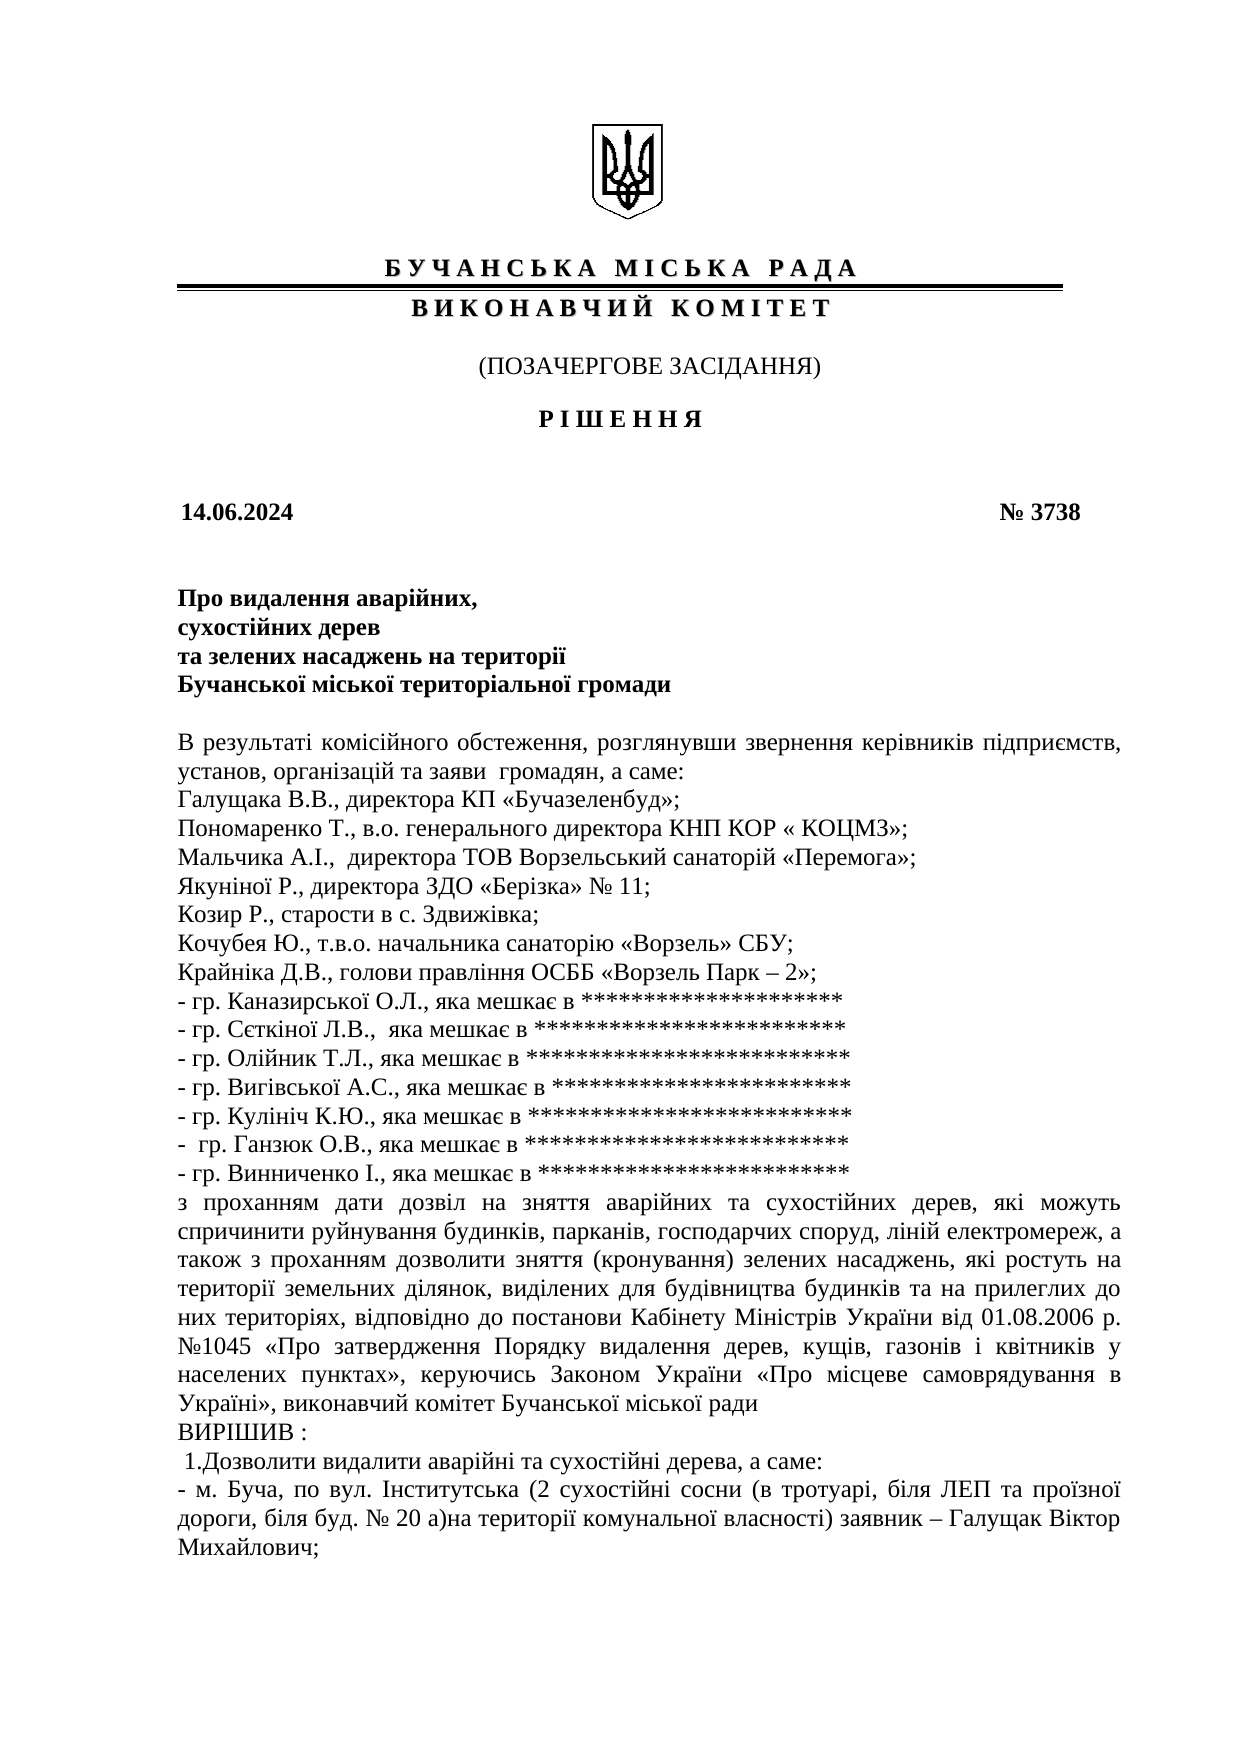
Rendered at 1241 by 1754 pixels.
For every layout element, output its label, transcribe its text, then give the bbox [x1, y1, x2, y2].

text з проханням дати дозвіл на зняття аварійних та сухостійних дерев, які можуть спричинити руйнування будинків, парканів, господарчих споруд, ліній електромереж, а також з проханням дозволити зняття (кронування) зелених насаджень, які ростуть на території земельних ділянок, виділених для будівництва будинків та на прилеглих до них територіях, відповідно до постанови Кабінету Міністрів України від 01.08.2006 р. №1045 «Про затвердження Порядку видалення дерев, кущів, газонів і квітників у населених пунктах», керуючись Законом України «Про місцеве самоврядування в Україні», виконавчий комітет Бучанської міської ради [177, 1187, 1122, 1417]
text (ПОЗАЧЕРГОВЕ ЗАСІДАННЯ) [177, 351, 1122, 379]
text Козир Р., старости в с. Здвижівка; [177, 899, 1122, 928]
text - гр. Вигівської А.С., яка мешкає в ************************ [177, 1072, 1122, 1101]
text ВИКОНАВЧИЙ КОМІТЕТ [177, 291, 1063, 322]
text - гр. Кулініч К.Ю., яка мешкає в ************************** [177, 1101, 1122, 1129]
text 14.06.2024 № 3738 [118, 497, 1122, 526]
text Кочубея Ю., т.в.о. начальника санаторію «Ворзель» СБУ; [177, 928, 1122, 957]
text Про видалення аварійних, [177, 583, 1122, 612]
text - гр. Олійник Т.Л., яка мешкає в ************************** [177, 1043, 1122, 1072]
text - м. Буча, по вул. Інститутська (2 сухостійні сосни (в тротуарі, біля ЛЕП та проїзної дороги, біля буд. № 20 а)на території комунальної власності) заявник – Галущак Віктор Михайлович; [177, 1474, 1122, 1561]
text ВИРІШИВ : [177, 1417, 1122, 1446]
text Галущака В.В., директора КП «Бучазеленбуд»; [177, 784, 1122, 813]
text Пономаренко Т., в.о. генерального директора КНП КОР « КОЦМЗ»; [177, 813, 1122, 842]
text Якуніної Р., директора ЗДО «Берізка» № 11; [177, 871, 1122, 899]
text 1.Дозволити видалити аварійні та сухостійні дерева, а саме: [177, 1446, 1122, 1474]
text В результаті комісійного обстеження, розглянувши звернення керівників підприємств, установ, організацій та заяви громадян, а саме: [177, 727, 1122, 784]
text - гр. Сєткіної Л.В., яка мешкає в ************************* [177, 1014, 1122, 1043]
subtitle РІШЕННЯ [177, 404, 1063, 433]
text сухостійних дерев [177, 612, 1122, 641]
text - гр. Ганзюк О.В., яка мешкає в ************************** [177, 1129, 1122, 1158]
text Крайніка Д.В., голови правління ОСББ «Ворзель Парк – 2»; [177, 957, 1122, 986]
text - гр. Винниченко І., яка мешкає в ************************* [177, 1158, 1122, 1187]
text БУЧАНСЬКА МІСЬКА РАДА [177, 253, 1063, 284]
text Бучанської міської територіальної громади [177, 669, 1122, 698]
text та зелених насаджень на території [177, 641, 1122, 669]
text - гр. Каназирської О.Л., яка мешкає в ********************* [177, 986, 1122, 1014]
text Мальчика А.І., директора ТОВ Ворзельський санаторій «Перемога»; [177, 842, 1122, 871]
